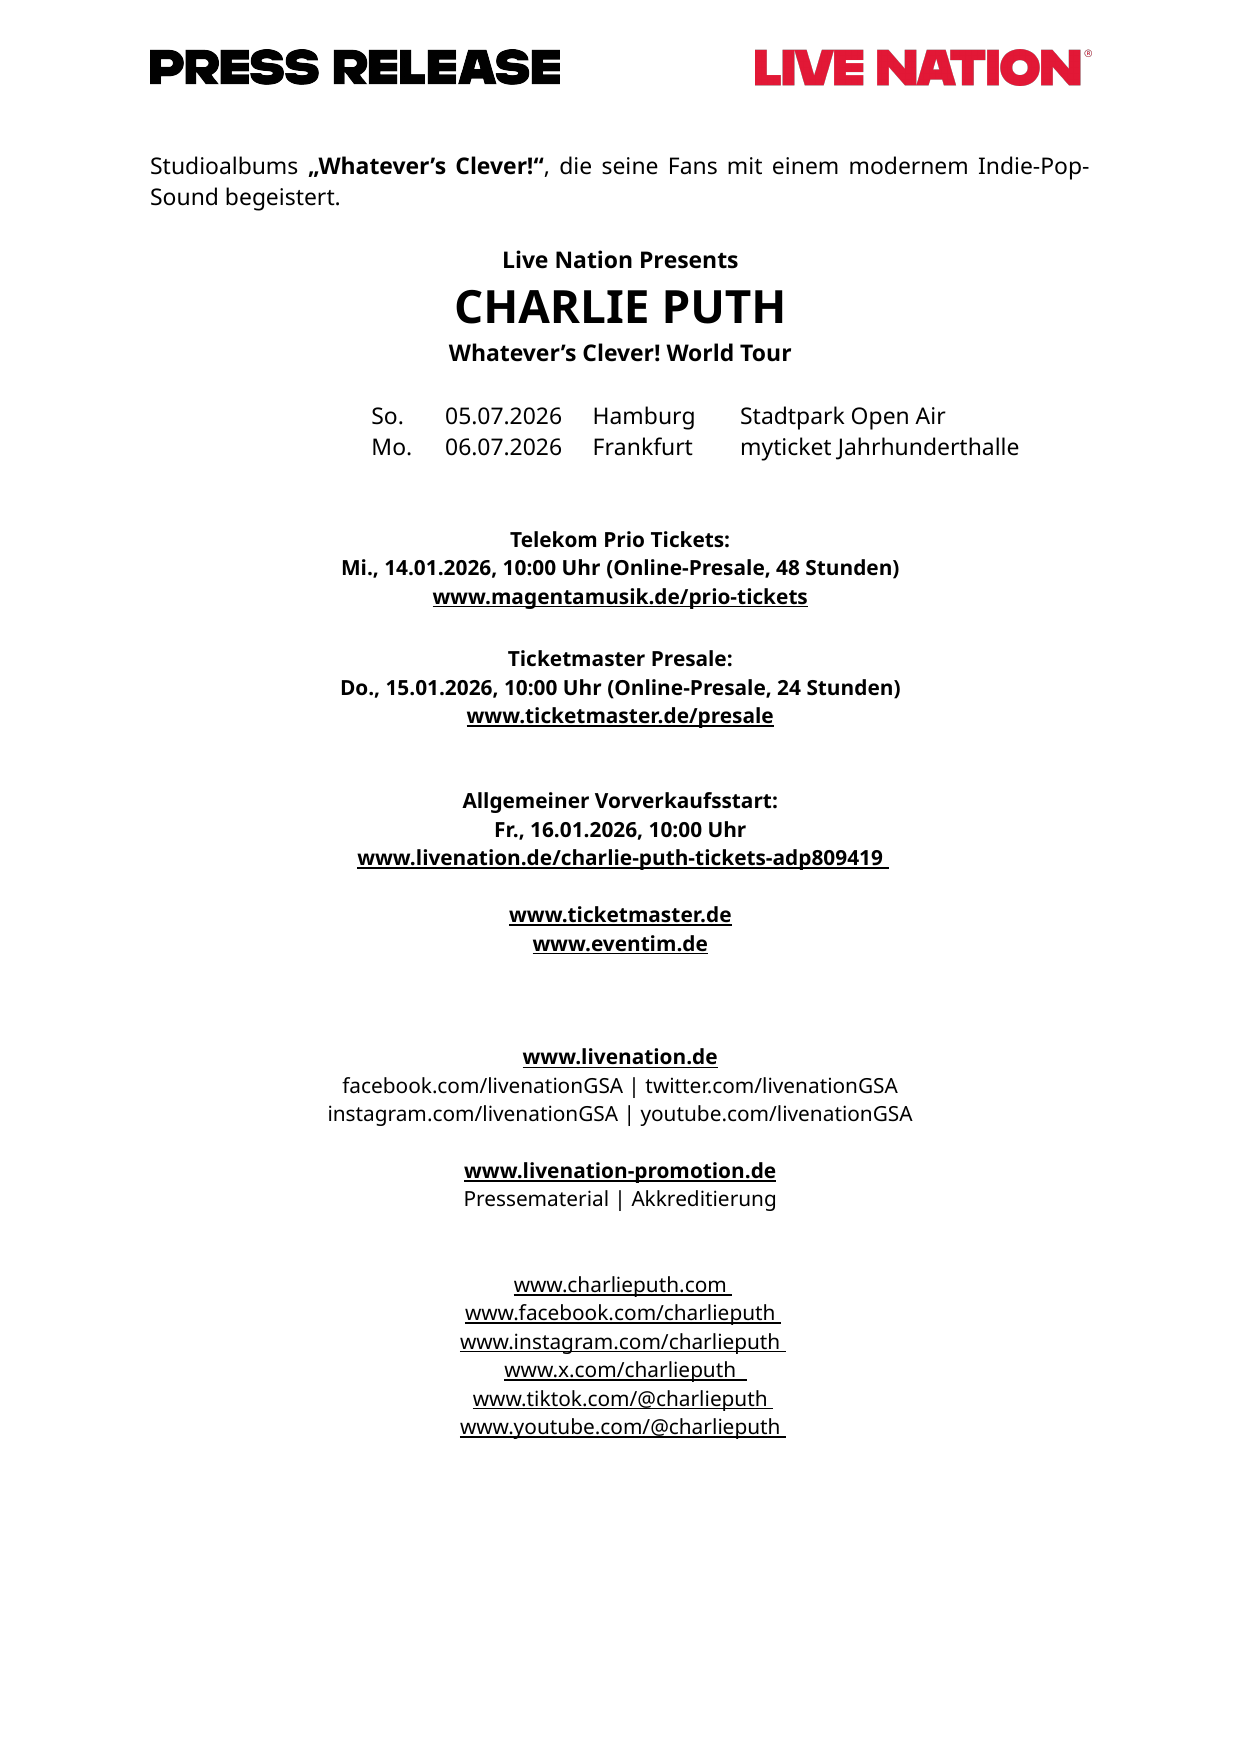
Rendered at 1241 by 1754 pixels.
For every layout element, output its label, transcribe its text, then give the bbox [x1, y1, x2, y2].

text www.livenation.de facebook.com/livenationGSA | twitter.com/livenationGSA [150, 1042, 1090, 1099]
text Do., 15.01.2026, 10:00 Uhr (Online-Presale, 24 Stunden) [150, 673, 1090, 701]
text So. 05.07.2026 Hamburg Stadtpark Open Air [297, 400, 1090, 431]
subtitle www.ticketmaster.de/presale [150, 701, 1090, 729]
text Mo. 06.07.2026 Frankfurt myticket Jahrhunderthalle [297, 431, 1090, 462]
text Mi., 14.01.2026, 10:00 Uhr (Online-Presale, 48 Stunden) www.magentamusik.de/prio-tickets [150, 553, 1090, 610]
text CHARLIE PUTH [150, 275, 1090, 337]
text instagram.com/livenationGSA | youtube.com/livenationGSA [150, 1099, 1090, 1128]
text www.youtube.com/@charlieputh [150, 1412, 1090, 1441]
text www.livenation-promotion.de [150, 1156, 1090, 1184]
subtitle Telekom Prio Tickets: [150, 525, 1090, 553]
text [150, 150, 1090, 212]
text www.x.com/charlieputh [150, 1355, 1090, 1384]
text Whatever’s Clever! World Tour [150, 337, 1090, 369]
text Pressematerial | Akkreditierung [150, 1184, 1090, 1213]
text www.livenation.de/charlie-puth-tickets-adp809419 [150, 843, 1090, 872]
text www.instagram.com/charlieputh [150, 1327, 1090, 1355]
text Fr., 16.01.2026, 10:00 Uhr [150, 815, 1090, 843]
text Live Nation Presents [150, 244, 1090, 275]
text www.charlieputh.com [150, 1270, 1090, 1298]
text Ticketmaster Presale: [150, 644, 1090, 673]
text www.facebook.com/charlieputh [150, 1298, 1090, 1327]
text www.ticketmaster.de www.eventim.de [150, 900, 1090, 957]
picture [150, 49, 560, 85]
text www.tiktok.com/@charlieputh [150, 1384, 1090, 1412]
subtitle Allgemeiner Vorverkaufsstart: [150, 786, 1090, 815]
picture [755, 49, 1092, 86]
